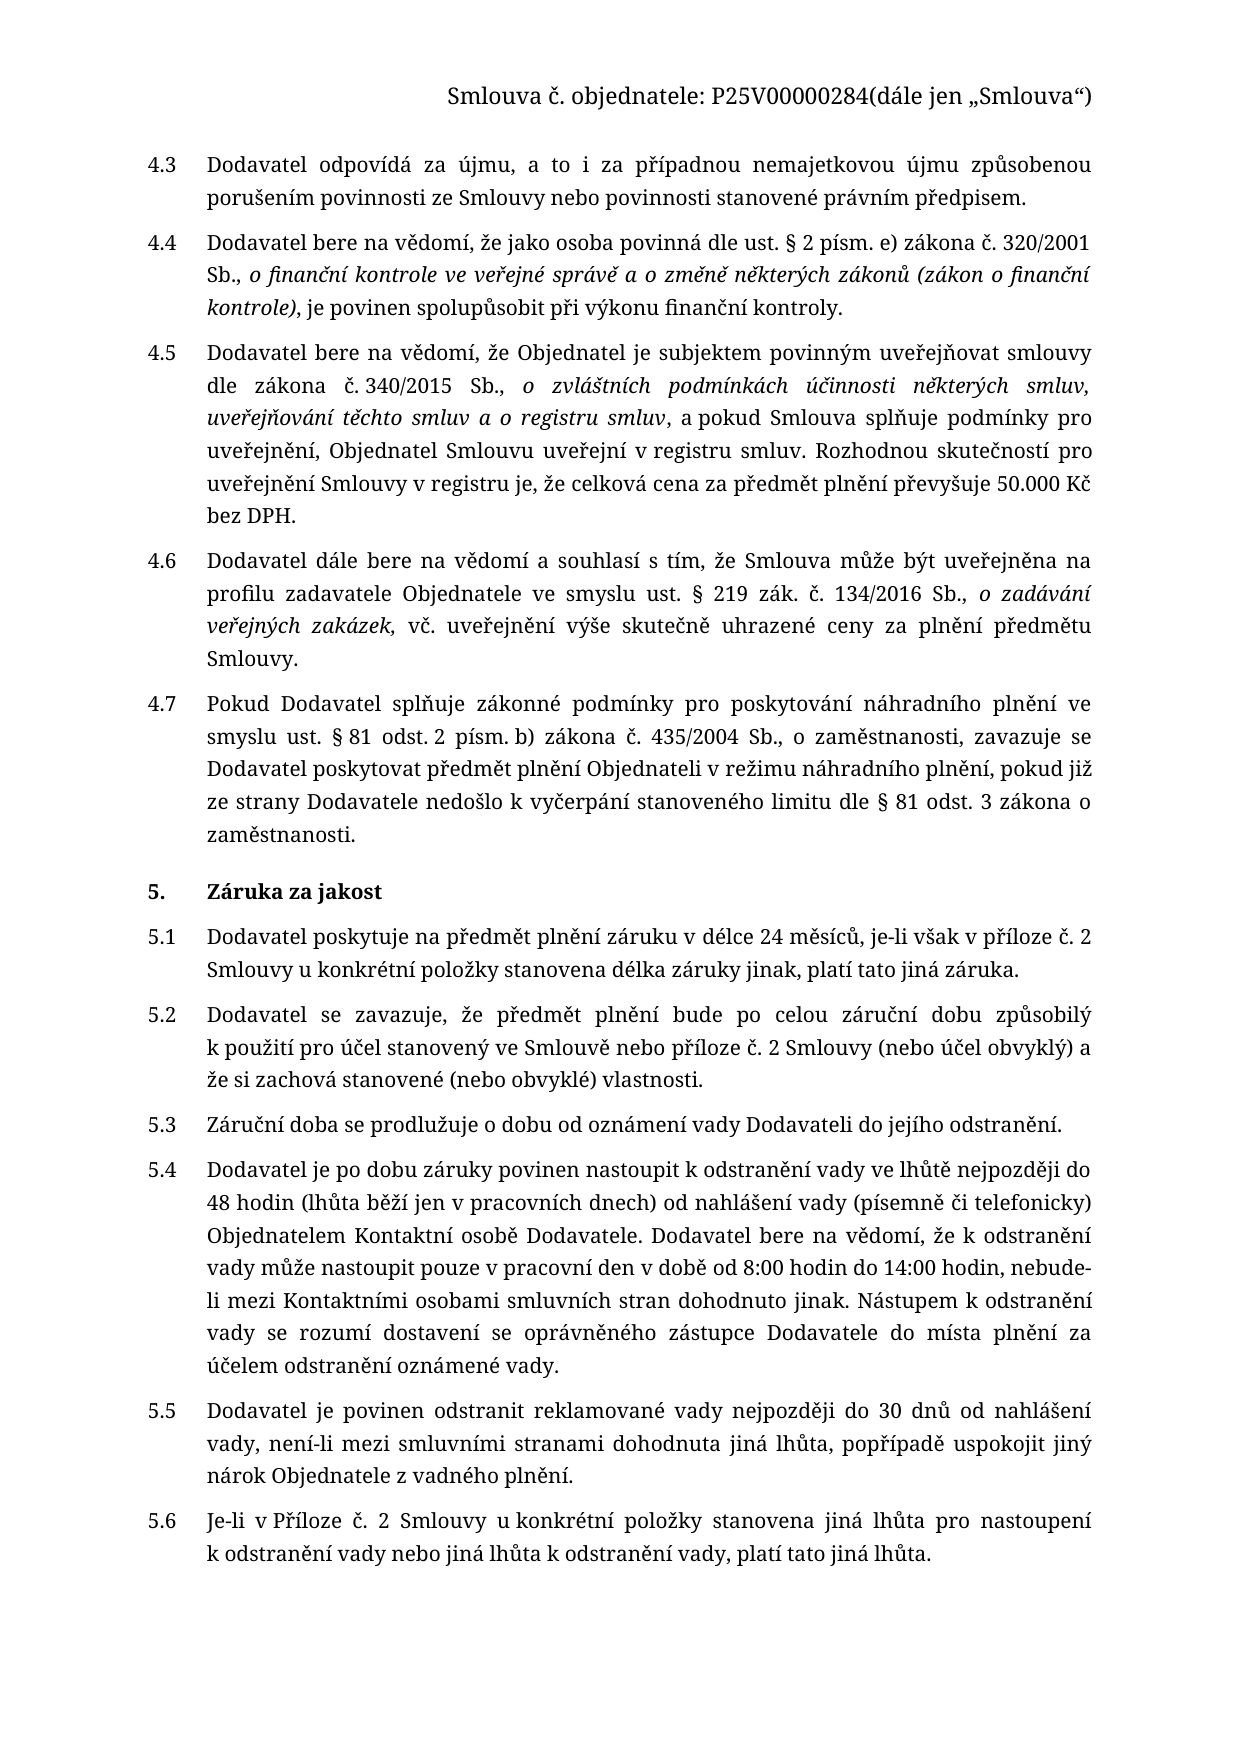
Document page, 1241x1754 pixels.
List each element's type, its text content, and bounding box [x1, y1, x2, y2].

list Dodavatel je povinen odstranit reklamované vady nejpozději do 30 dnů od nahlášení vady, není-li mezi smluvními stranami dohodnuta jiná lhůta, popřípadě uspokojit jiný nárok Objednatele z vadného plnění. [148, 1396, 1093, 1490]
list Pokud Dodavatel splňuje zákonné podmínky pro poskytování náhradního plnění ve smyslu ust. § 81 odst. 2 písm. b) zákona č. 435/2004 Sb., o zaměstnanosti, zavazuje se Dodavatel poskytovat předmět plnění Objednateli v režimu náhradního plnění, pokud již ze strany Dodavatele nedošlo k vyčerpání stanoveného limitu dle § 81 odst. 3 zákona o zaměstnanosti. [148, 689, 1093, 848]
list Je-li v Příloze č. 2 Smlouvy u konkrétní položky stanovena jiná lhůta pro nastoupení k odstranění vady nebo jiná lhůta k odstranění vady, platí tato jiná lhůta. [148, 1507, 1093, 1568]
list Dodavatel bere na vědomí, že jako osoba povinná dle ust. § 2 písm. e) zákona č. 320/2001 Sb., o finanční kontrole ve veřejné správě a o změně některých zákonů (zákon o finanční kontrole), je povinen spolupůsobit při výkonu finanční kontroly. [148, 228, 1093, 322]
list Záruka za jakost [148, 877, 1093, 906]
list Dodavatel se zavazuje, že předmět plnění bude po celou záruční dobu způsobilý k použití pro účel stanovený ve Smlouvě nebo příloze č. 2 Smlouvy (nebo účel obvyklý) a že si zachová stanovené (nebo obvyklé) vlastnosti. [148, 1000, 1093, 1094]
list Dodavatel dále bere na vědomí a souhlasí s tím, že Smlouva může být uveřejněna na profilu zadavatele Objednatele ve smyslu ust. § 219 zák. č. 134/2016 Sb., o zadávání veřejných zakázek, vč. uveřejnění výše skutečně uhrazené ceny za plnění předmětu Smlouvy. [148, 546, 1093, 673]
list Dodavatel poskytuje na předmět plnění záruku v délce 24 měsíců, je-li však v příloze č. 2 Smlouvy u konkrétní položky stanovena délka záruky jinak, platí tato jiná záruka. [148, 922, 1093, 983]
list Dodavatel odpovídá za újmu, a to i za případnou nemajetkovou újmu způsobenou porušením povinnosti ze Smlouvy nebo povinnosti stanovené právním předpisem. [148, 150, 1093, 211]
list Záruční doba se prodlužuje o dobu od oznámení vady Dodavateli do jejího odstranění. [148, 1110, 1093, 1139]
list Dodavatel je po dobu záruky povinen nastoupit k odstranění vady ve lhůtě nejpozději do 48 hodin (lhůta běží jen v pracovních dnech) od nahlášení vady (písemně či telefonicky) Objednatelem Kontaktní osobě Dodavatele. Dodavatel bere na vědomí, že k odstranění vady může nastoupit pouze v pracovní den v době od 8:00 hodin do 14:00 hodin, nebude-li mezi Kontaktními osobami smluvních stran dohodnuto jinak. Nástupem k odstranění vady se rozumí dostavení se oprávněného zástupce Dodavatele do místa plnění za účelem odstranění oznámené vady. [148, 1156, 1093, 1379]
list Dodavatel bere na vědomí, že Objednatel je subjektem povinným uveřejňovat smlouvy dle zákona č. 340/2015 Sb., o zvláštních podmínkách účinnosti některých smluv, uveřejňování těchto smluv a o registru smluv, a pokud Smlouva splňuje podmínky pro uveřejnění, Objednatel Smlouvu uveřejní v registru smluv. Rozhodnou skutečností pro uveřejnění Smlouvy v registru je, že celková cena za předmět plnění převyšuje 50.000 Kč bez DPH. [148, 338, 1093, 530]
